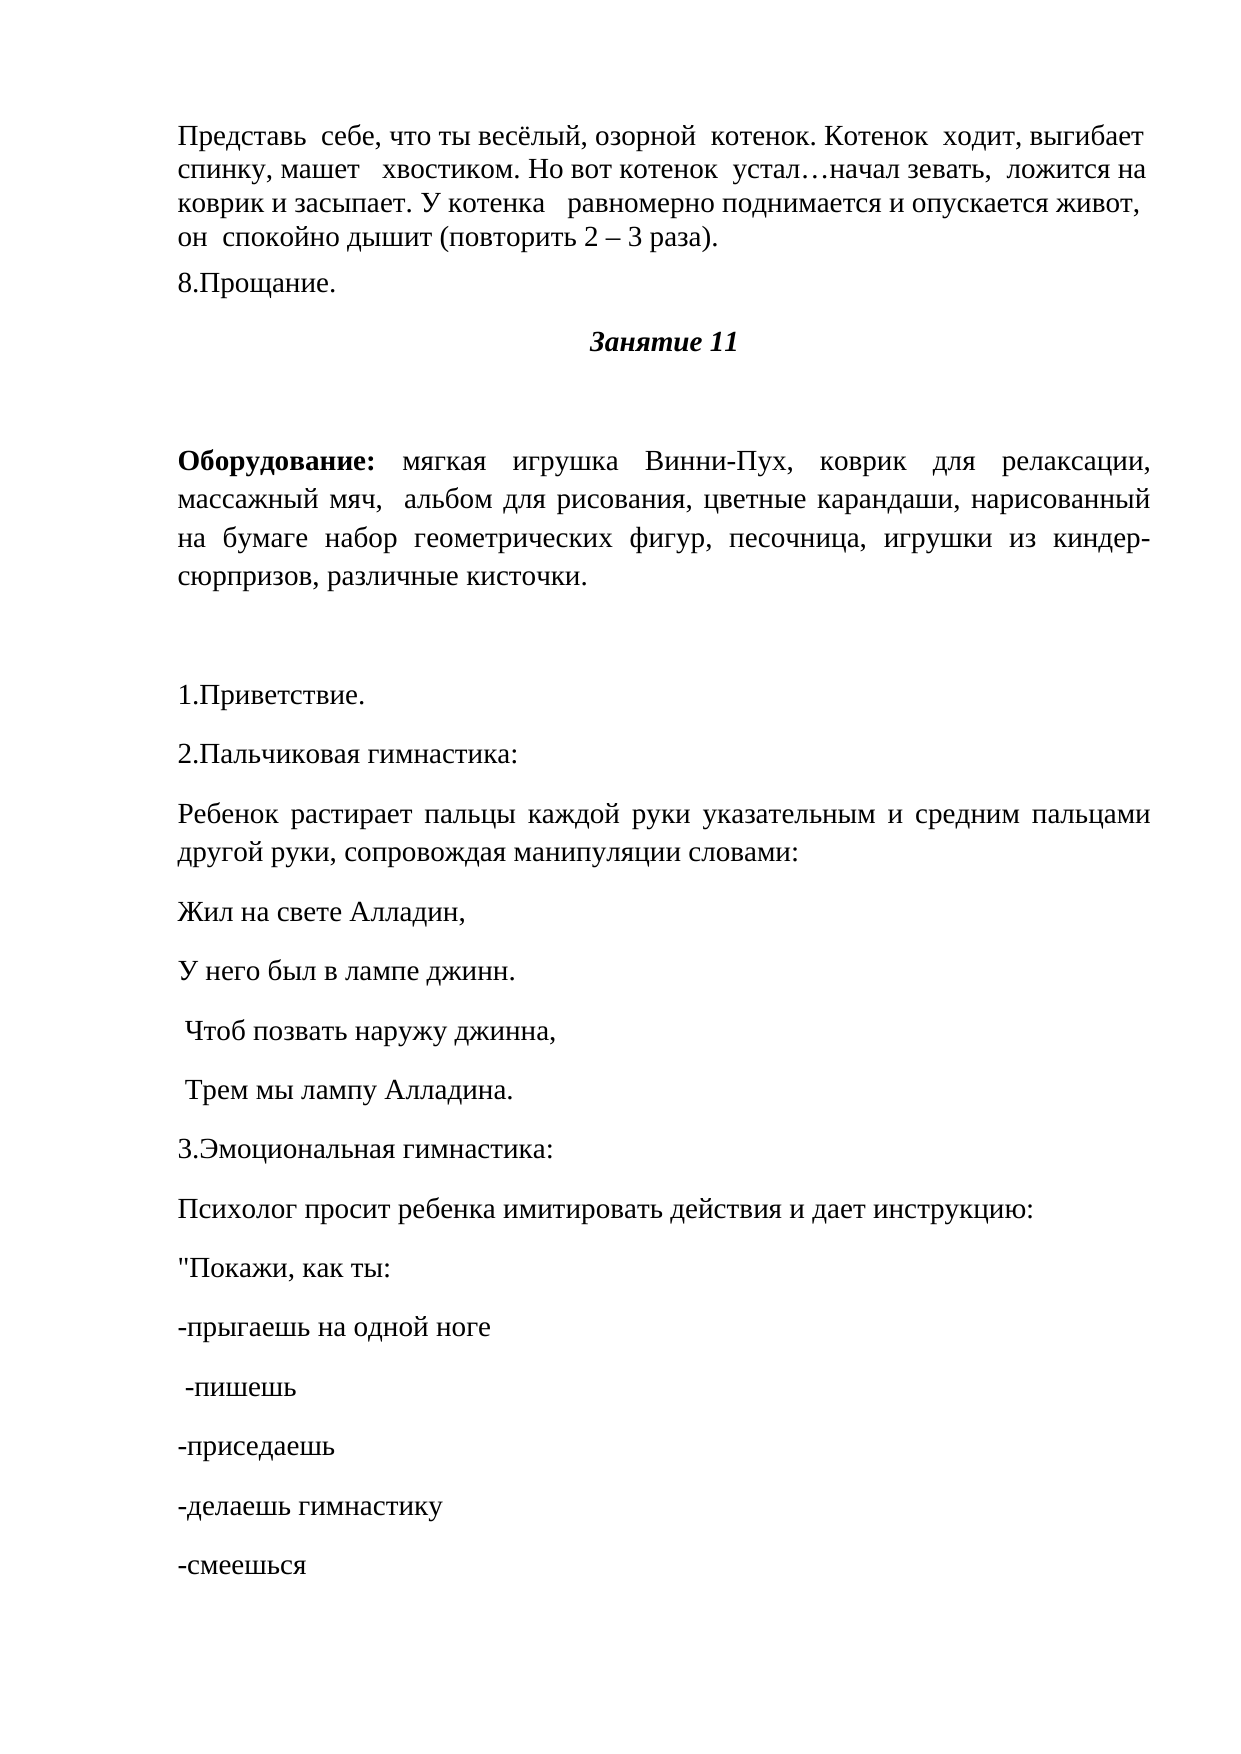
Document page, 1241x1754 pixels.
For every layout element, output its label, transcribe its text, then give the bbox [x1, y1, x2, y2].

text -пишешь [177, 1369, 1152, 1402]
text -приседаешь [177, 1428, 1152, 1462]
text -прыгаешь на одной ноге [177, 1309, 1152, 1343]
text Психолог просит ребенка имитировать действия и дает инструкцию: [177, 1191, 1152, 1224]
text Чтоб позвать наружу джинна, [177, 1013, 1152, 1046]
text 3.Эмоциональная гимнастика: [177, 1131, 1152, 1165]
text 1.Приветствие. [177, 677, 1152, 711]
text -делаешь гимнастику [177, 1488, 1152, 1521]
text Оборудование: мягкая игрушка Винни-Пух, коврик для релаксации, массажный мяч, альбом для рисования, цветные карандаши, нарисованный на бумаге набор геометрических фигур, песочница, игрушки из киндер-сюрпризов, различные кисточки. [177, 443, 1152, 592]
text 8.Прощание. [177, 265, 1152, 298]
text Представь себе, что ты весёлый, озорной котенок. Котенок ходит, выгибает спинку, машет хвостиком. Но вот котенок устал…начал зевать, ложится на коврик и засыпает. У котенка равномерно поднимается и опускается живот, он спокойно дышит (повторить 2 – 3 раза). [177, 118, 1152, 252]
text Жил на свете Алладин, [177, 894, 1152, 927]
text -смеешься [177, 1547, 1152, 1581]
text У него был в лампе джинн. [177, 953, 1152, 987]
text 2.Пальчиковая гимнастика: [177, 737, 1152, 770]
text Занятие 11 [177, 324, 1152, 358]
text Ребенок растирает пальцы каждой руки указательным и средним пальцами другой руки, сопровождая манипуляции словами: [177, 796, 1152, 868]
text "Покажи, как ты: [177, 1250, 1152, 1284]
text Трем мы лампу Алладина. [177, 1072, 1152, 1106]
